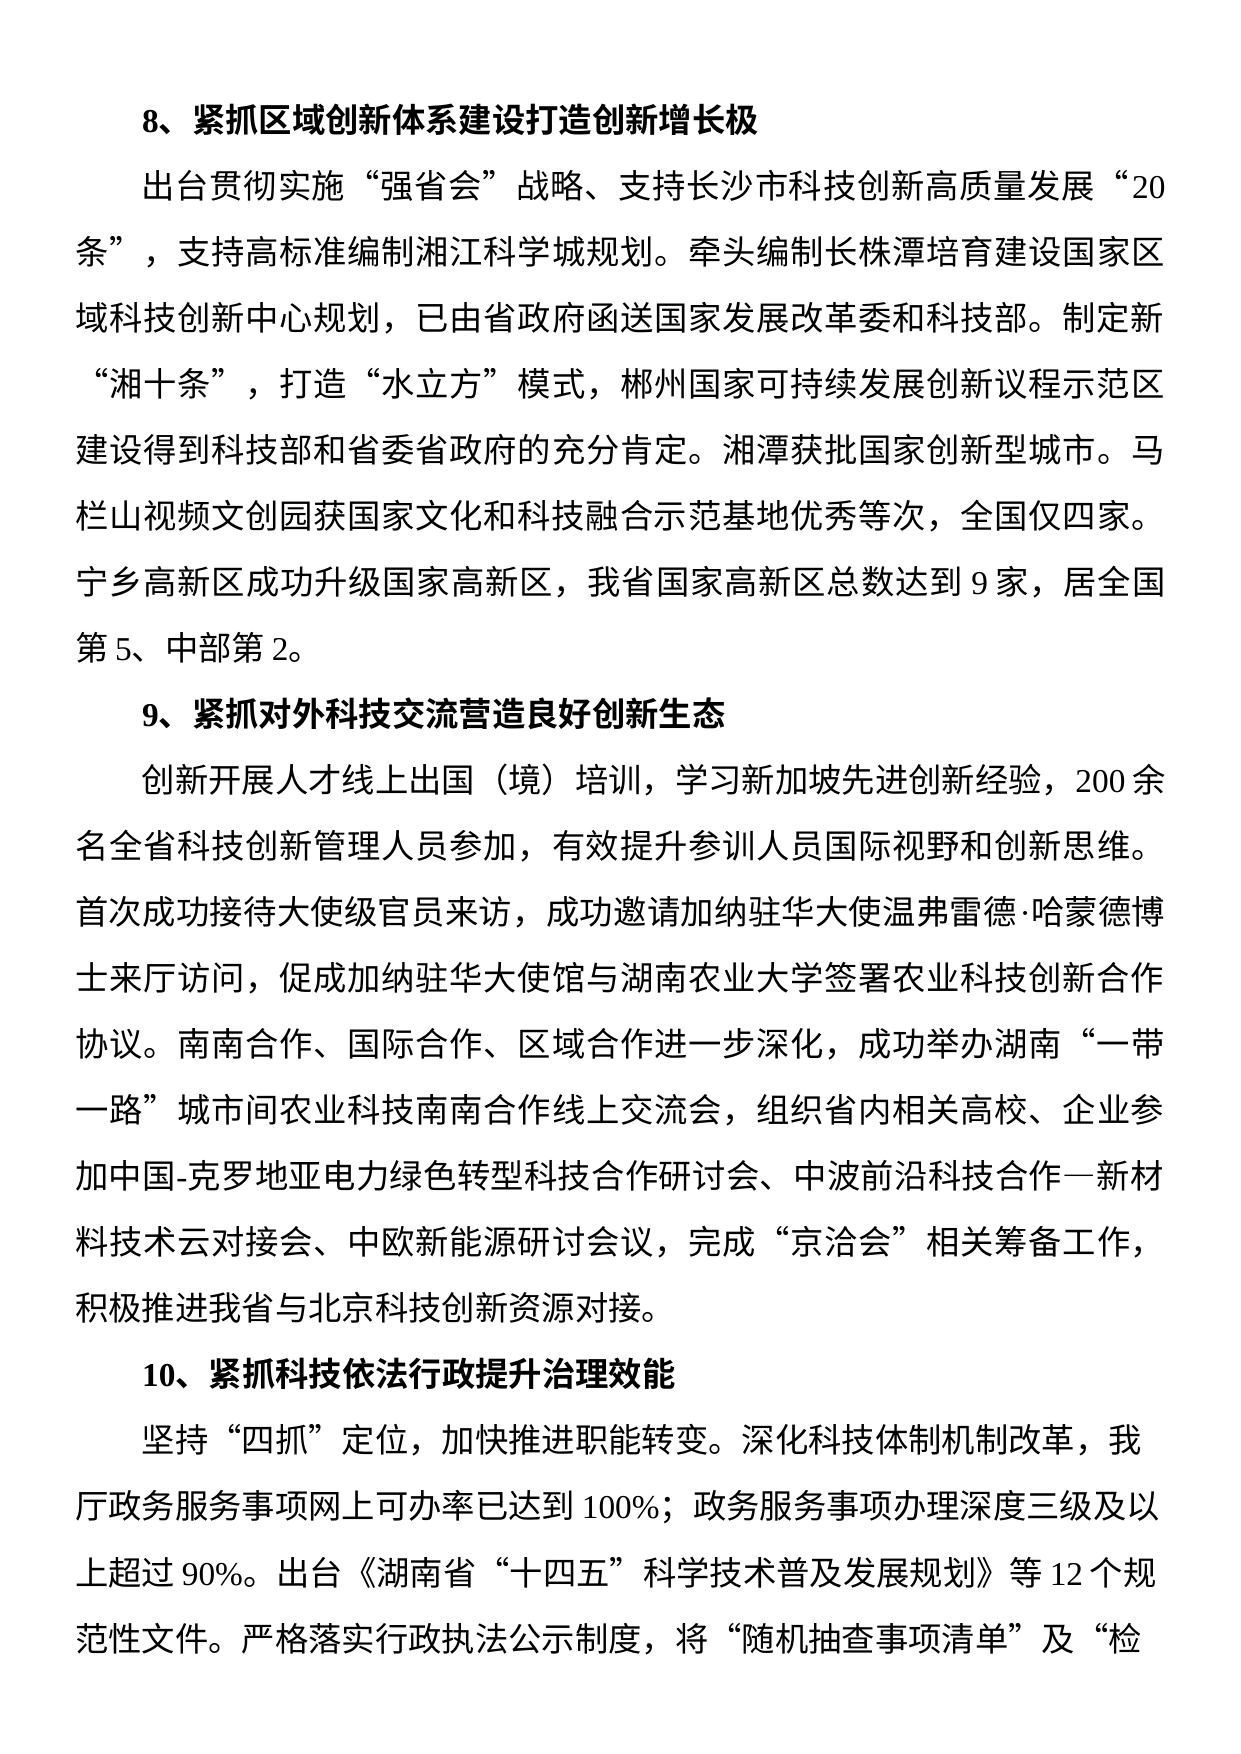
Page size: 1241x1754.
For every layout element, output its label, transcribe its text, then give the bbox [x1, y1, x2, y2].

text 10、紧抓科技依法行政提升治理效能 [75, 1339, 1165, 1405]
text 9、紧抓对外科技交流营造良好创新生态 [75, 679, 1165, 745]
text 出台贯彻实施“强省会”战略、支持长沙市科技创新高质量发展“20条”，支持高标准编制湘江科学城规划。牵头编制长株潭培育建设国家区域科技创新中心规划，已由省政府函送国家发展改革委和科技部。制定新“湘十条”，打造“水立方”模式，郴州国家可持续发展创新议程示范区建设得到科技部和省委省政府的充分肯定。湘潭获批国家创新型城市。马栏山视频文创园获国家文化和科技融合示范基地优秀等次，全国仅四家。宁乡高新区成功升级国家高新区，我省国家高新区总数达到9家，居全国第5、中部第2。 [75, 151, 1165, 679]
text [75, 1405, 1165, 1669]
text 创新开展人才线上出国（境）培训，学习新加坡先进创新经验，200余名全省科技创新管理人员参加，有效提升参训人员国际视野和创新思维。首次成功接待大使级官员来访，成功邀请加纳驻华大使温弗雷德·哈蒙德博士来厅访问，促成加纳驻华大使馆与湖南农业大学签署农业科技创新合作协议。南南合作、国际合作、区域合作进一步深化，成功举办湖南“一带一路”城市间农业科技南南合作线上交流会，组织省内相关高校、企业参加中国-克罗地亚电力绿色转型科技合作研讨会、中波前沿科技合作—新材料技术云对接会、中欧新能源研讨会议，完成“京洽会”相关筹备工作，积极推进我省与北京科技创新资源对接。 [75, 745, 1165, 1339]
text 8、紧抓区域创新体系建设打造创新增长极 [75, 84, 1165, 151]
